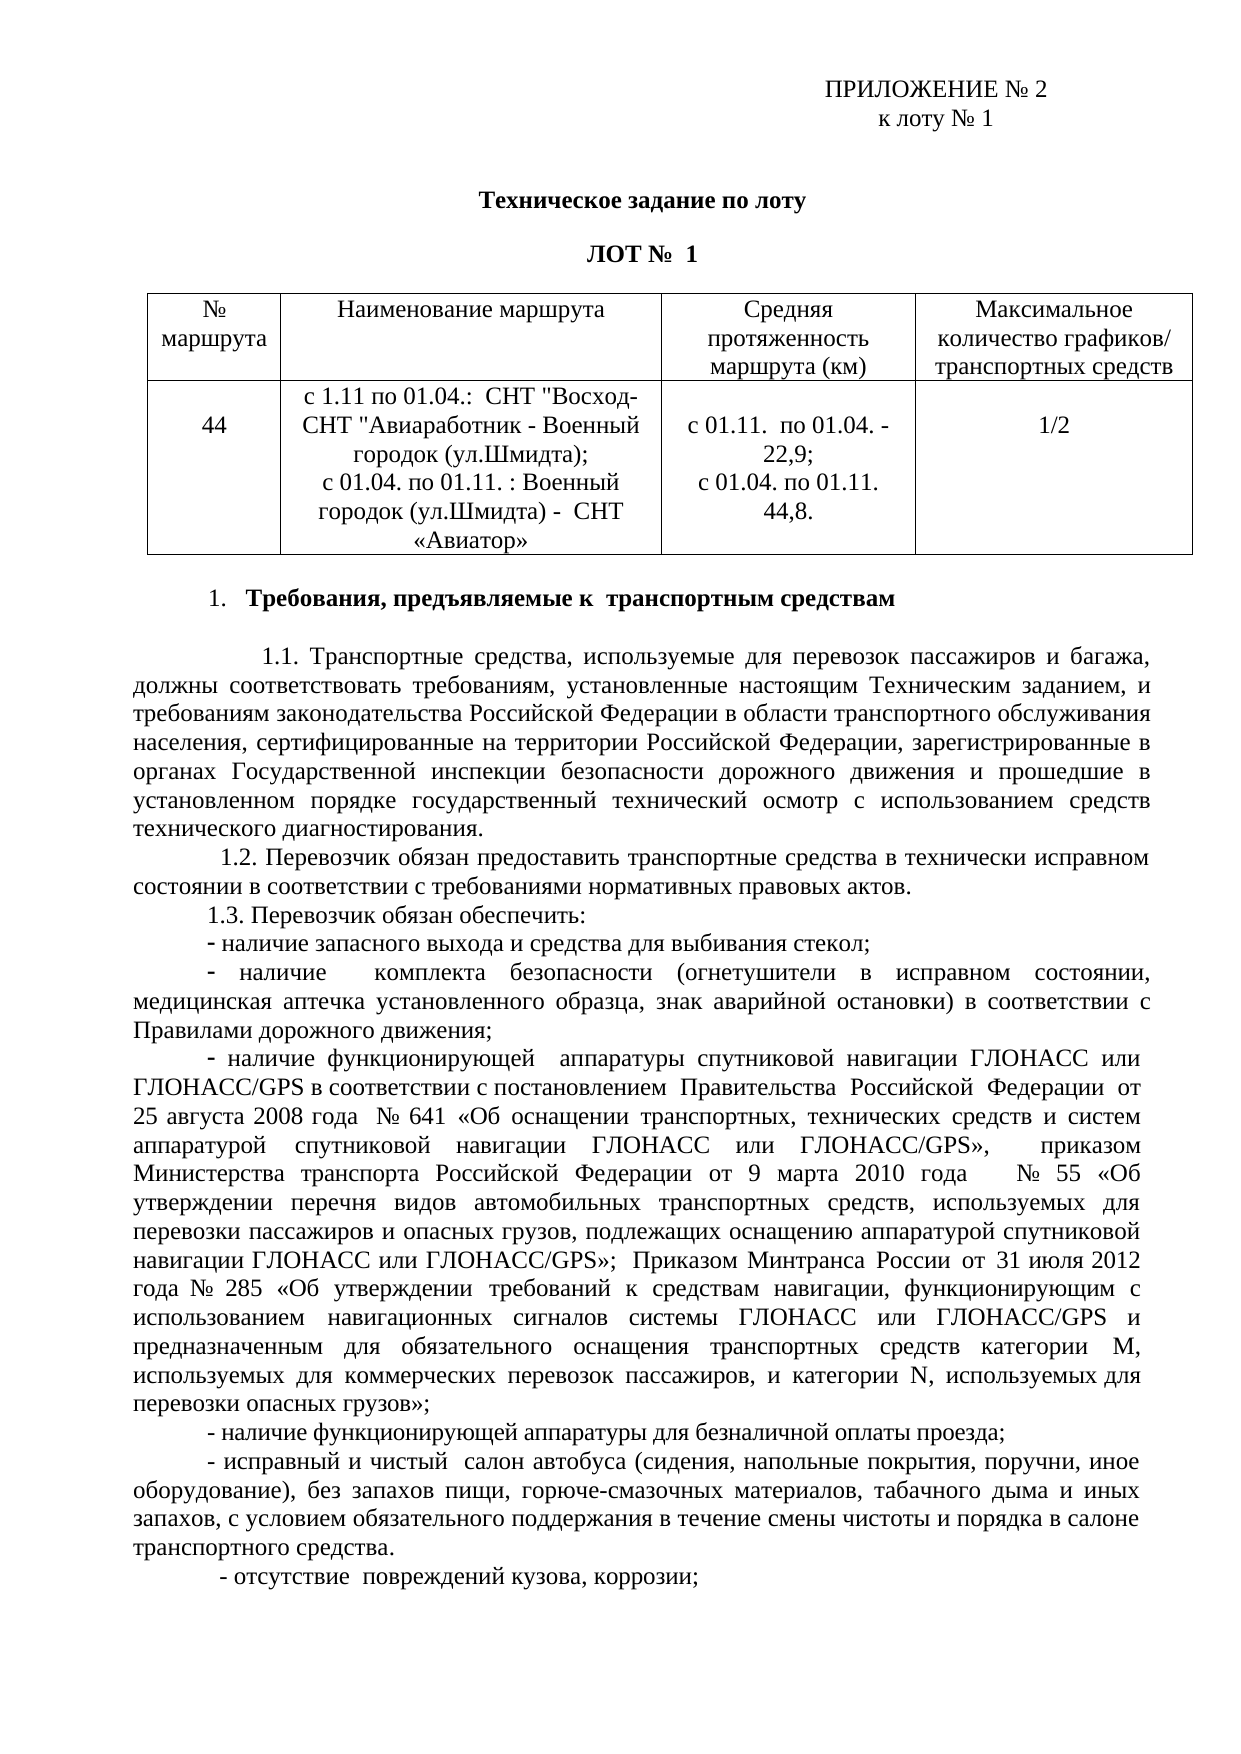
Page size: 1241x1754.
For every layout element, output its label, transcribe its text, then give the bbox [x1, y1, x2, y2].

text - отсутствие повреждений кузова, коррозии; [133, 1561, 1152, 1590]
table_header Средняя протяженность маршрута (км) [662, 294, 915, 380]
text ЛОТ № 1 [133, 239, 1152, 268]
table_header Наименование маршрута [281, 294, 661, 380]
table_header ПРИЛОЖЕНИЕ № 2 к лоту № 1 [709, 74, 1163, 131]
text 1.2. Перевозчик обязан предоставить транспортные средства в технически исправном состоянии в соответствии с требованиями нормативных правовых актов. [133, 842, 1152, 900]
table_cell с 1.11 по 01.04.: СНТ "Восход- СНТ "Авиаработник - Военный городок (ул.Шмидта); с 01.04. по 01.11. : Военный городок (ул.Шмидта) - СНТ «Авиатор» [281, 381, 661, 554]
text - исправный и чистый салон автобуса (сидения, напольные покрытия, поручни, иное оборудование), без запахов пищи, горюче-смазочных материалов, табачного дыма и иных запахов, с условием обязательного поддержания в течение смены чистоты и порядка в салоне транспортного средства. [133, 1446, 1141, 1561]
table_cell 44 [148, 381, 280, 554]
table_header № маршрута [148, 294, 280, 380]
text 1.3. Перевозчик обязан обеспечить: [133, 900, 1152, 928]
table_header Максимальное количество графиков/ транспортных средств [916, 294, 1192, 380]
text - наличие функционирующей аппаратуры для безналичной оплаты проезда; [133, 1417, 1141, 1446]
text наличие функционирующей аппаратуры спутниковой навигации ГЛОНАСС или ГЛОНАСС/GPS в соответствии с постановлением Правительства Российской Федерации от 25 августа 2008 года № 641 «Об оснащении транспортных, технических средств и систем аппаратурой спутниковой навигации ГЛОНАСС или ГЛОНАСС/GPS», приказом Министерства транспорта Российской Федерации от 9 марта 2010 года № 55 «Об утверждении перечня видов автомобильных транспортных средств, используемых для перевозки пассажиров и опасных грузов, подлежащих оснащению аппаратурой спутниковой навигации ГЛОНАСС или ГЛОНАСС/GPS»; Приказом Минтранса России от 31 июля 2012 года № 285 «Об утверждении требований к средствам навигации, функционирующим с использованием навигационных сигналов системы ГЛОНАСС или ГЛОНАСС/GPS и предназначенным для обязательного оснащения транспортных средств категории M, используемых для коммерческих перевозок пассажиров, и категории N, используемых для перевозки опасных грузов»; [133, 1043, 1141, 1417]
list Требования, предъявляемые к транспортным средствам [208, 583, 1152, 612]
text наличие комплекта безопасности (огнетушители в исправном состоянии, медицинская аптечка установленного образца, знак аварийной остановки) в соответствии с Правилами дорожного движения; [133, 957, 1152, 1043]
text Техническое задание по лоту [133, 185, 1152, 214]
table_cell 1/2 [916, 381, 1192, 554]
text 1.1. Транспортные средства, используемые для перевозок пассажиров и багажа, должны соответствовать требованиям, установленные настоящим Техническим заданием, и требованиям законодательства Российской Федерации в области транспортного обслуживания населения, сертифицированные на территории Российской Федерации, зарегистрированные в органах Государственной инспекции безопасности дорожного движения и прошедшие в установленном порядке государственный технический осмотр с использованием средств технического диагностирования. [133, 641, 1152, 842]
text наличие запасного выхода и средства для выбивания стекол; [133, 928, 1152, 957]
table_cell с 01.11. по 01.04. - 22,9; с 01.04. по 01.11. 44,8. [662, 381, 915, 554]
